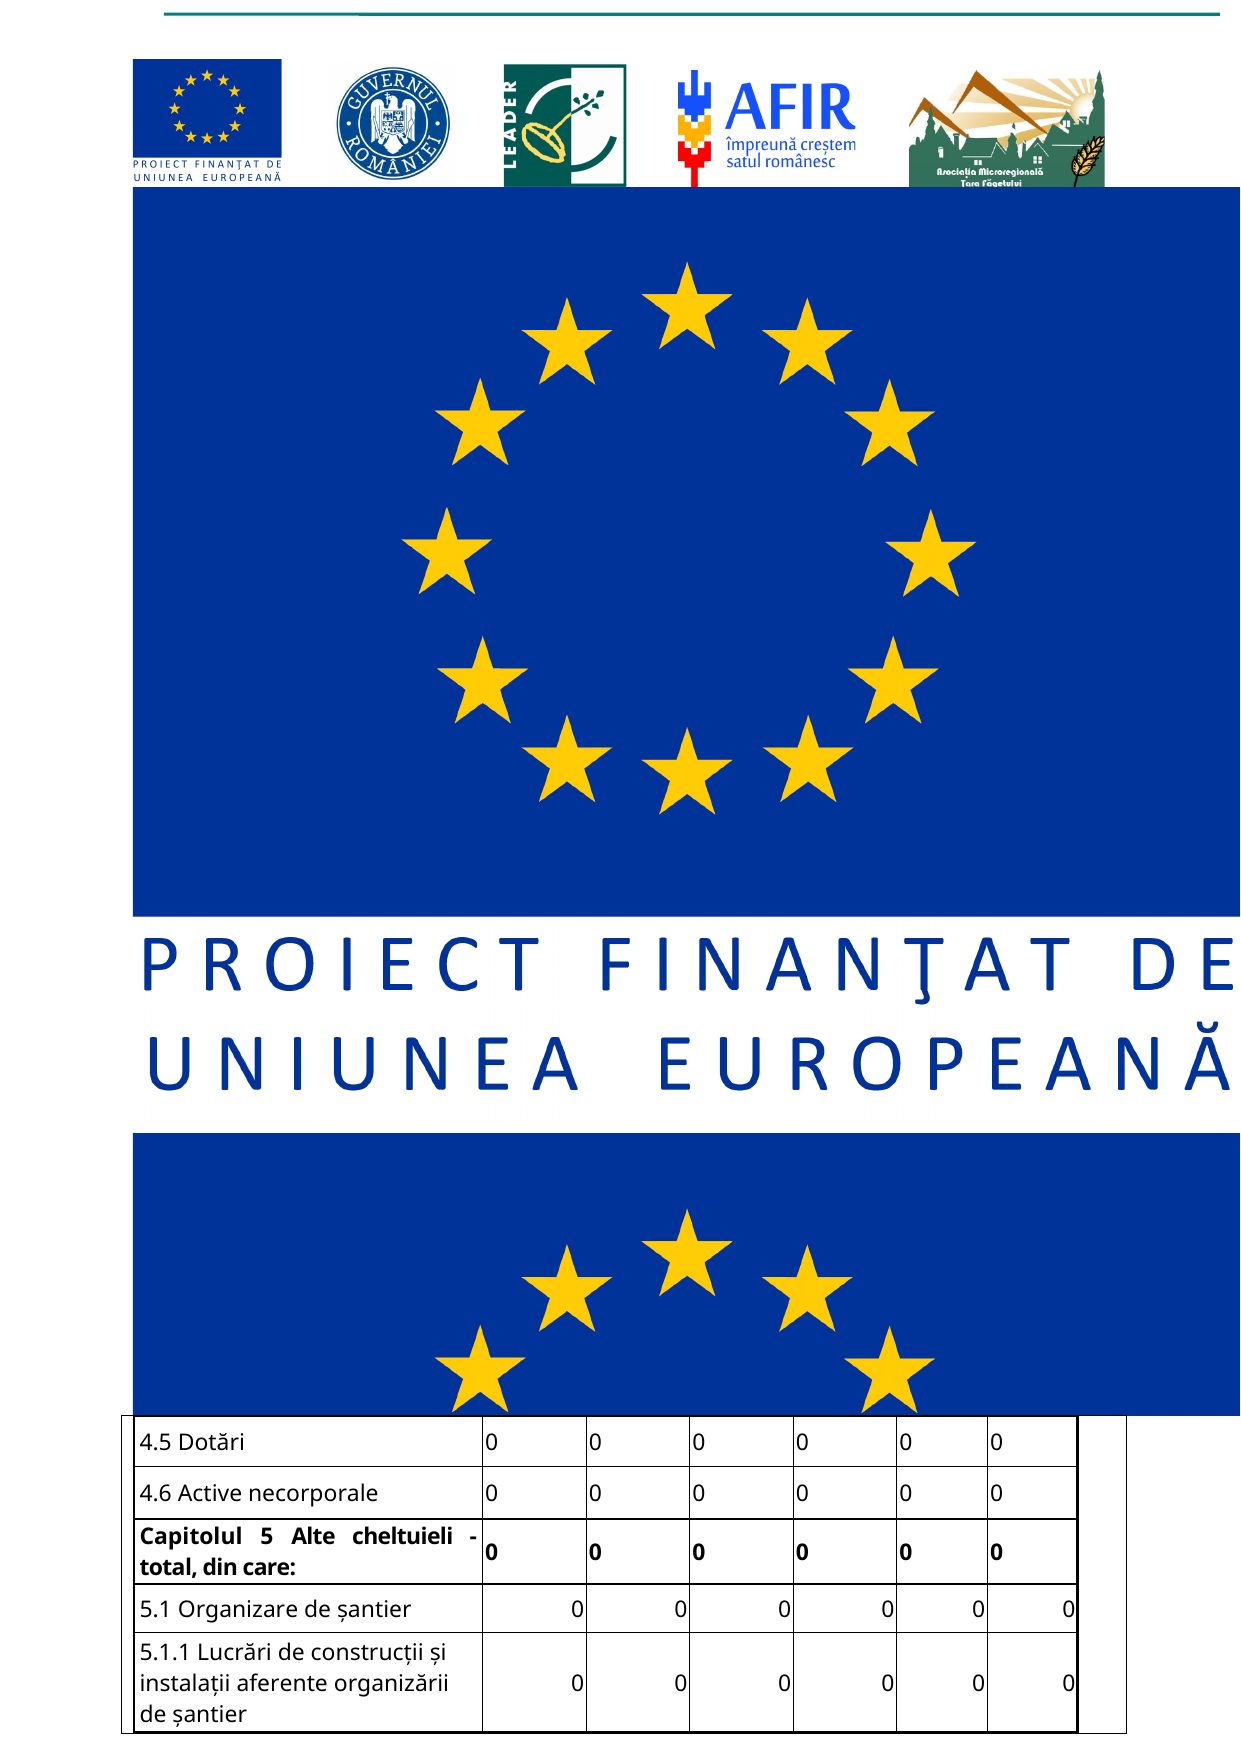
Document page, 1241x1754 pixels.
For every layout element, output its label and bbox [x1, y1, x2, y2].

table_cell [897, 1585, 987, 1632]
table_cell [135, 1467, 482, 1518]
table_cell [897, 1467, 987, 1518]
table_cell [135, 1417, 482, 1466]
table_cell [897, 1417, 987, 1466]
table_cell [988, 1417, 1076, 1466]
table_cell [988, 1585, 1076, 1632]
table_cell [122, 1416, 133, 1732]
table_cell [1079, 1416, 1126, 1732]
table_cell [794, 1417, 896, 1466]
table_cell [135, 1633, 482, 1731]
table_cell [483, 1633, 586, 1731]
table_cell [988, 1467, 1076, 1518]
table_cell [483, 1520, 586, 1583]
table_cell [690, 1417, 793, 1466]
picture [132, 59, 1241, 1416]
table_cell [690, 1585, 793, 1632]
table_cell [794, 1467, 896, 1518]
table_cell [988, 1633, 1076, 1731]
table_cell [483, 1467, 586, 1518]
table_cell [690, 1467, 793, 1518]
table_cell [794, 1520, 896, 1583]
picture [907, 70, 1105, 186]
table_cell [690, 1520, 793, 1583]
table_cell [135, 1520, 482, 1583]
table_cell [690, 1633, 793, 1731]
table_cell [897, 1520, 987, 1583]
table_cell [587, 1417, 689, 1466]
table_cell [587, 1585, 689, 1632]
table_cell [483, 1585, 586, 1632]
table_cell [587, 1520, 689, 1583]
table_cell [587, 1633, 689, 1731]
table_cell [794, 1585, 896, 1632]
table_cell [483, 1417, 586, 1466]
table_cell [988, 1520, 1076, 1583]
table_cell [794, 1633, 896, 1731]
table_cell [135, 1585, 482, 1632]
table_cell [587, 1467, 689, 1518]
table_cell [897, 1633, 987, 1731]
